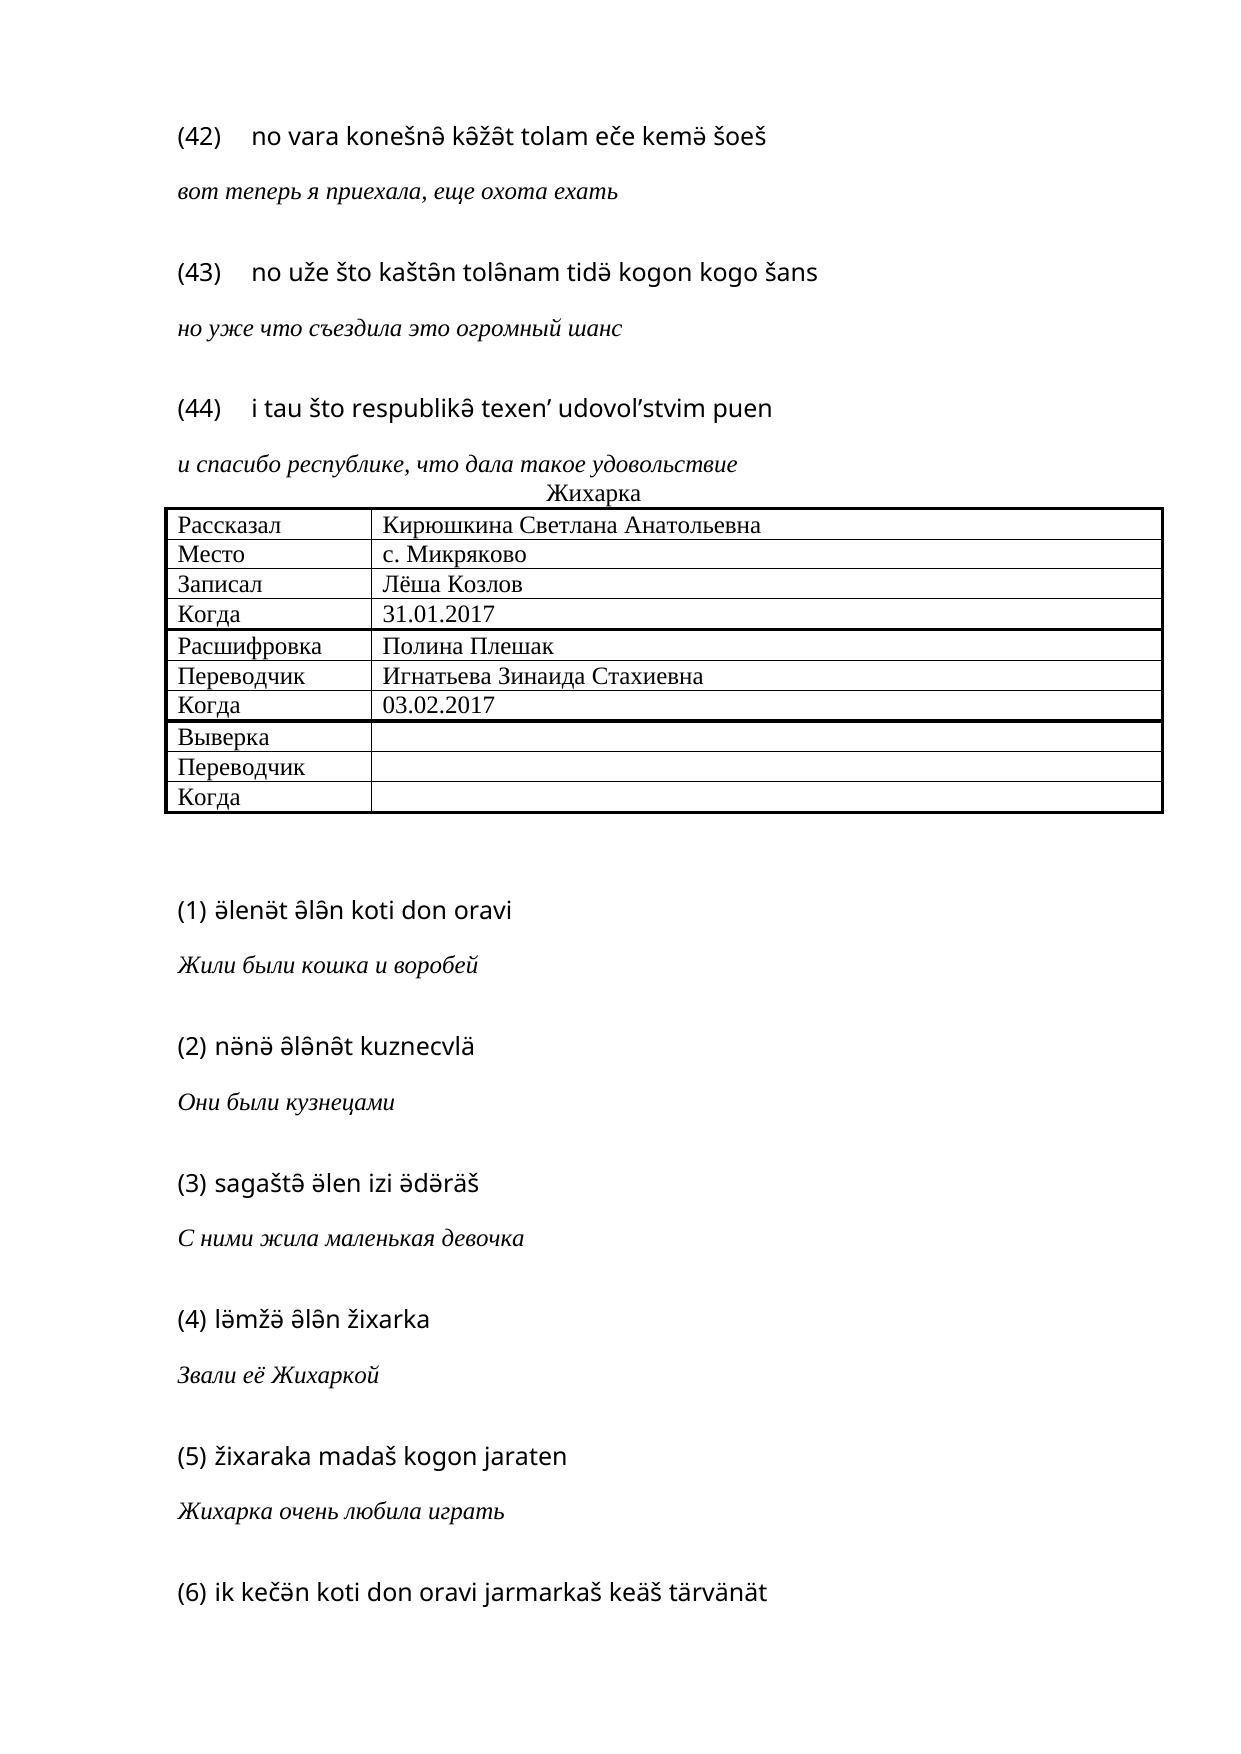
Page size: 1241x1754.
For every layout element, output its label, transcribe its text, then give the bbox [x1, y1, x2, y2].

text nə̈nə̈ ə̑lə̑nə̑t kuznecvlä [177, 1029, 1152, 1063]
text вот теперь я приехала, еще охота ехать [177, 176, 1152, 205]
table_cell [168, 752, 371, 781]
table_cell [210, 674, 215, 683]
text Жихарка очень любила играть [177, 1496, 1152, 1525]
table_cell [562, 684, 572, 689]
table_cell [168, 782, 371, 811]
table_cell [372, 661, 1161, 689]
text no uže što kaštə̑n tolə̑nam tidə̈ kogon kogo šans [177, 254, 1152, 289]
text žixaraka madaš kogon jaraten [177, 1438, 1152, 1472]
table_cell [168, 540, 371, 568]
text i tau što respublikə̑ texen’ udovol’stvim puen [177, 391, 1152, 425]
text ik kečə̈n koti don oravi jarmarkaš keäš tärvänät [177, 1574, 1152, 1609]
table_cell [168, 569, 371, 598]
text С ними жила маленькая девочка [177, 1223, 1152, 1252]
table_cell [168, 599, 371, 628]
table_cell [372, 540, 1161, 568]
text и спасибо республике, что дала такое удовольствие [177, 449, 1152, 478]
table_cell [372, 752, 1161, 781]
text Они были кузнецами [177, 1087, 1152, 1116]
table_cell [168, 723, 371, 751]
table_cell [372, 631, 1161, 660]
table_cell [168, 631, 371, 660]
text но уже что съездила это огромный шанс [177, 313, 1152, 341]
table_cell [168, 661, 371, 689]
text Звали её Жихаркой [177, 1360, 1152, 1388]
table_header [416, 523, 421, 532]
list ə̈lenə̈t ə̑lə̑n koti don oravi [177, 892, 1152, 926]
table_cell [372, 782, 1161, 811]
text no vara konešnə̑ kə̑žə̑t tolam eče kemə̈ šoeš [177, 118, 1152, 152]
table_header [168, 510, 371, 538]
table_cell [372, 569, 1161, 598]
list Жихарка [509, 478, 1152, 507]
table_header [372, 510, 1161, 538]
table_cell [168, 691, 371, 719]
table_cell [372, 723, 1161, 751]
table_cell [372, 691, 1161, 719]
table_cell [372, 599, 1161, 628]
text lə̈mžə̈ ə̑lə̑n žixarka [177, 1302, 1152, 1336]
text sagaštə̑ ə̈len izi ə̈də̈räš [177, 1165, 1152, 1199]
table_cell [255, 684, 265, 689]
text Жили были кошка и воробей [177, 950, 1152, 979]
